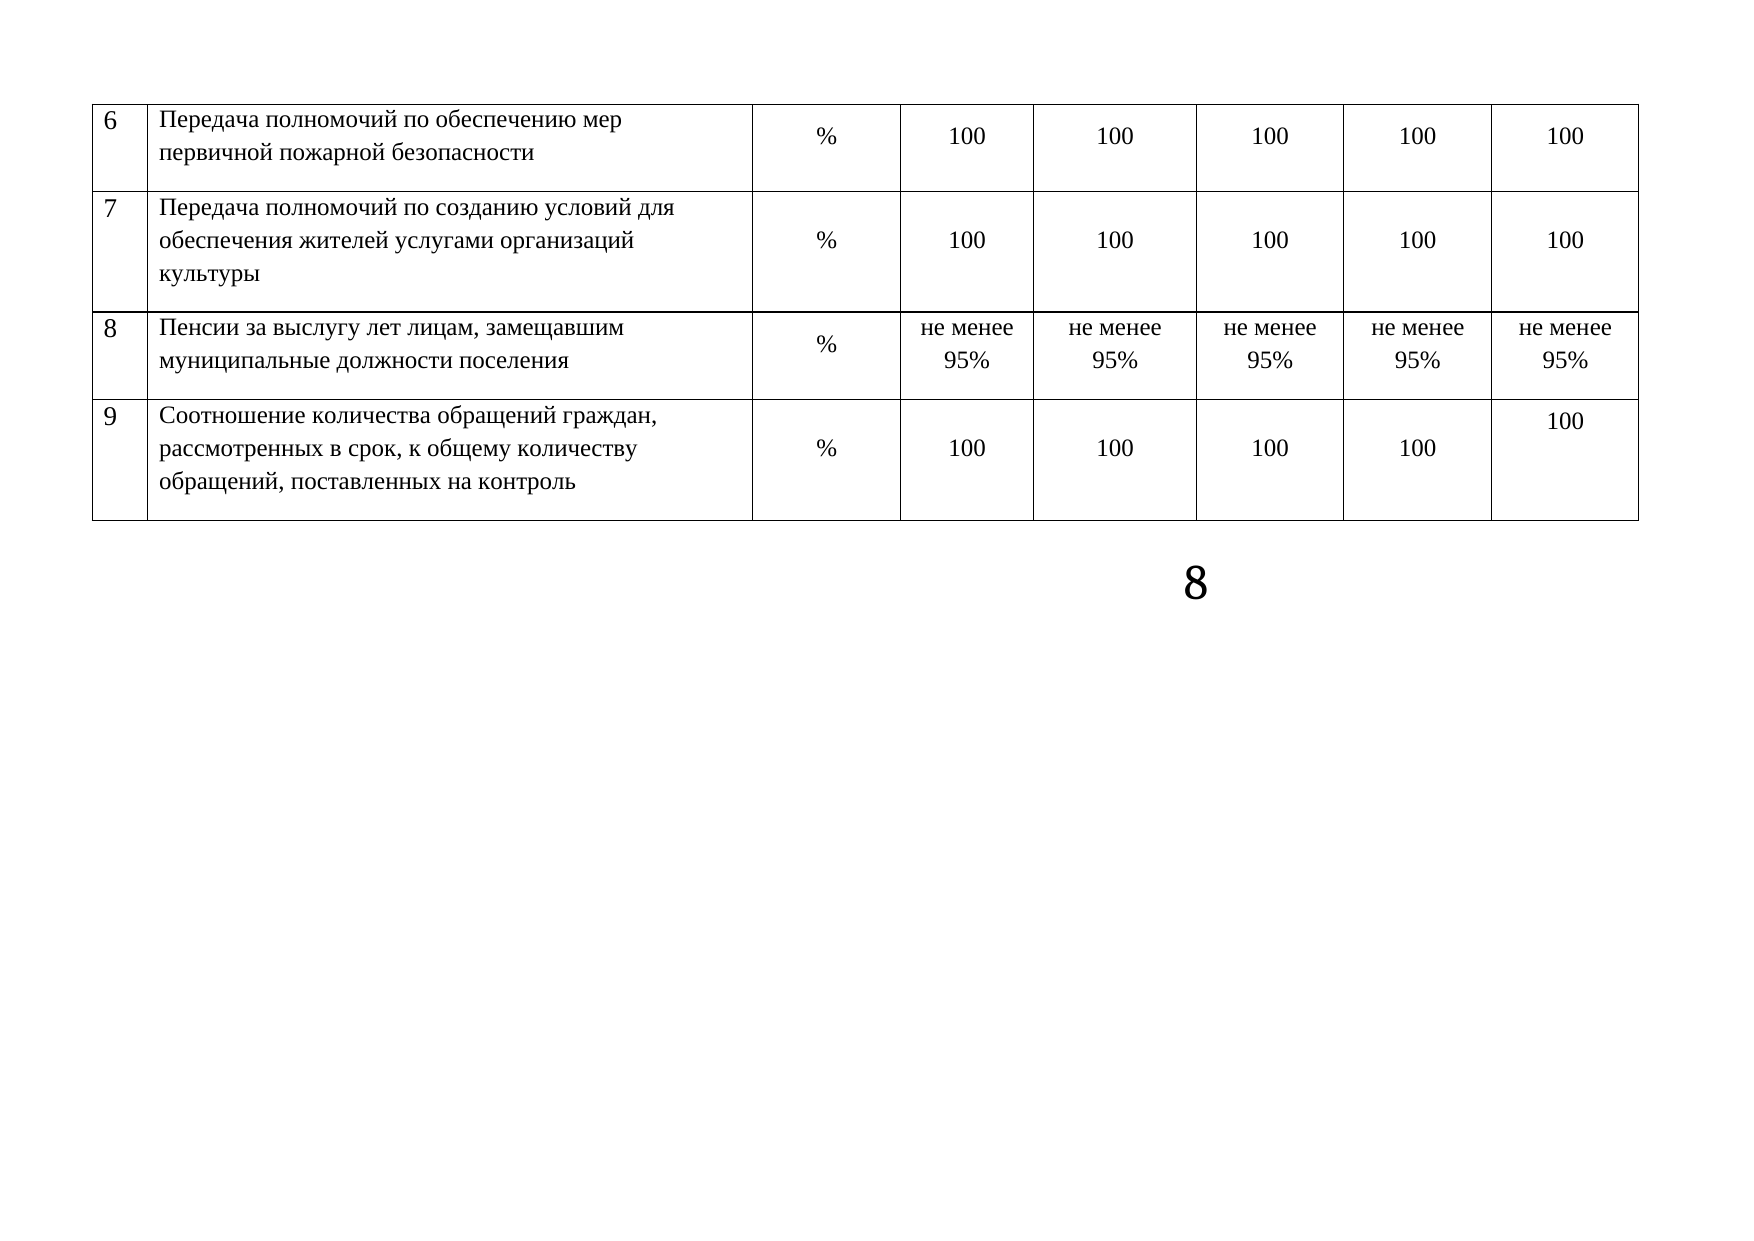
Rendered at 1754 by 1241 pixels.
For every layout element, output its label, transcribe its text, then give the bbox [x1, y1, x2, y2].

table_cell 6 [93, 105, 147, 191]
table_cell 100 [1034, 400, 1196, 519]
table_cell 100 [1197, 400, 1343, 519]
table_cell не менее 95% [1197, 313, 1343, 399]
table_cell 100 [1197, 105, 1343, 191]
table_cell % [753, 400, 900, 519]
table_cell 100 [1034, 192, 1196, 311]
table_cell 100 [1344, 192, 1491, 311]
table_cell 100 [1492, 400, 1638, 519]
table_cell 100 [1344, 400, 1491, 519]
table_cell 8 [93, 313, 147, 399]
table_cell не менее 95% [1492, 313, 1638, 399]
table_cell 7 [93, 192, 147, 311]
table_cell не менее 95% [1344, 313, 1491, 399]
table_cell не менее 95% [901, 313, 1033, 399]
table_cell 9 [93, 400, 147, 519]
table_cell Передача полномочий по обеспечению мер первичной пожарной безопасности [148, 105, 752, 191]
table_cell % [753, 105, 900, 191]
table_cell 100 [901, 400, 1033, 519]
table_cell Передача полномочий по созданию условий для обеспечения жителей услугами организаций культуры [148, 192, 752, 311]
table_cell не менее 95% [1034, 313, 1196, 399]
table_cell 100 [901, 192, 1033, 311]
table_cell 100 [1197, 192, 1343, 311]
table_cell 100 [1492, 192, 1638, 311]
table_cell % [753, 192, 900, 311]
table_cell % [753, 313, 900, 399]
table_cell 100 [1492, 105, 1638, 191]
table_cell 100 [1034, 105, 1196, 191]
table_cell Пенсии за выслугу лет лицам, замещавшим муниципальные должности поселения [148, 313, 752, 399]
table_cell Соотношение количества обращений граждан, рассмотренных в срок, к общему количеству обращений, поставленных на контроль [148, 400, 752, 519]
table_cell 100 [1344, 105, 1491, 191]
table_cell 100 [901, 105, 1033, 191]
